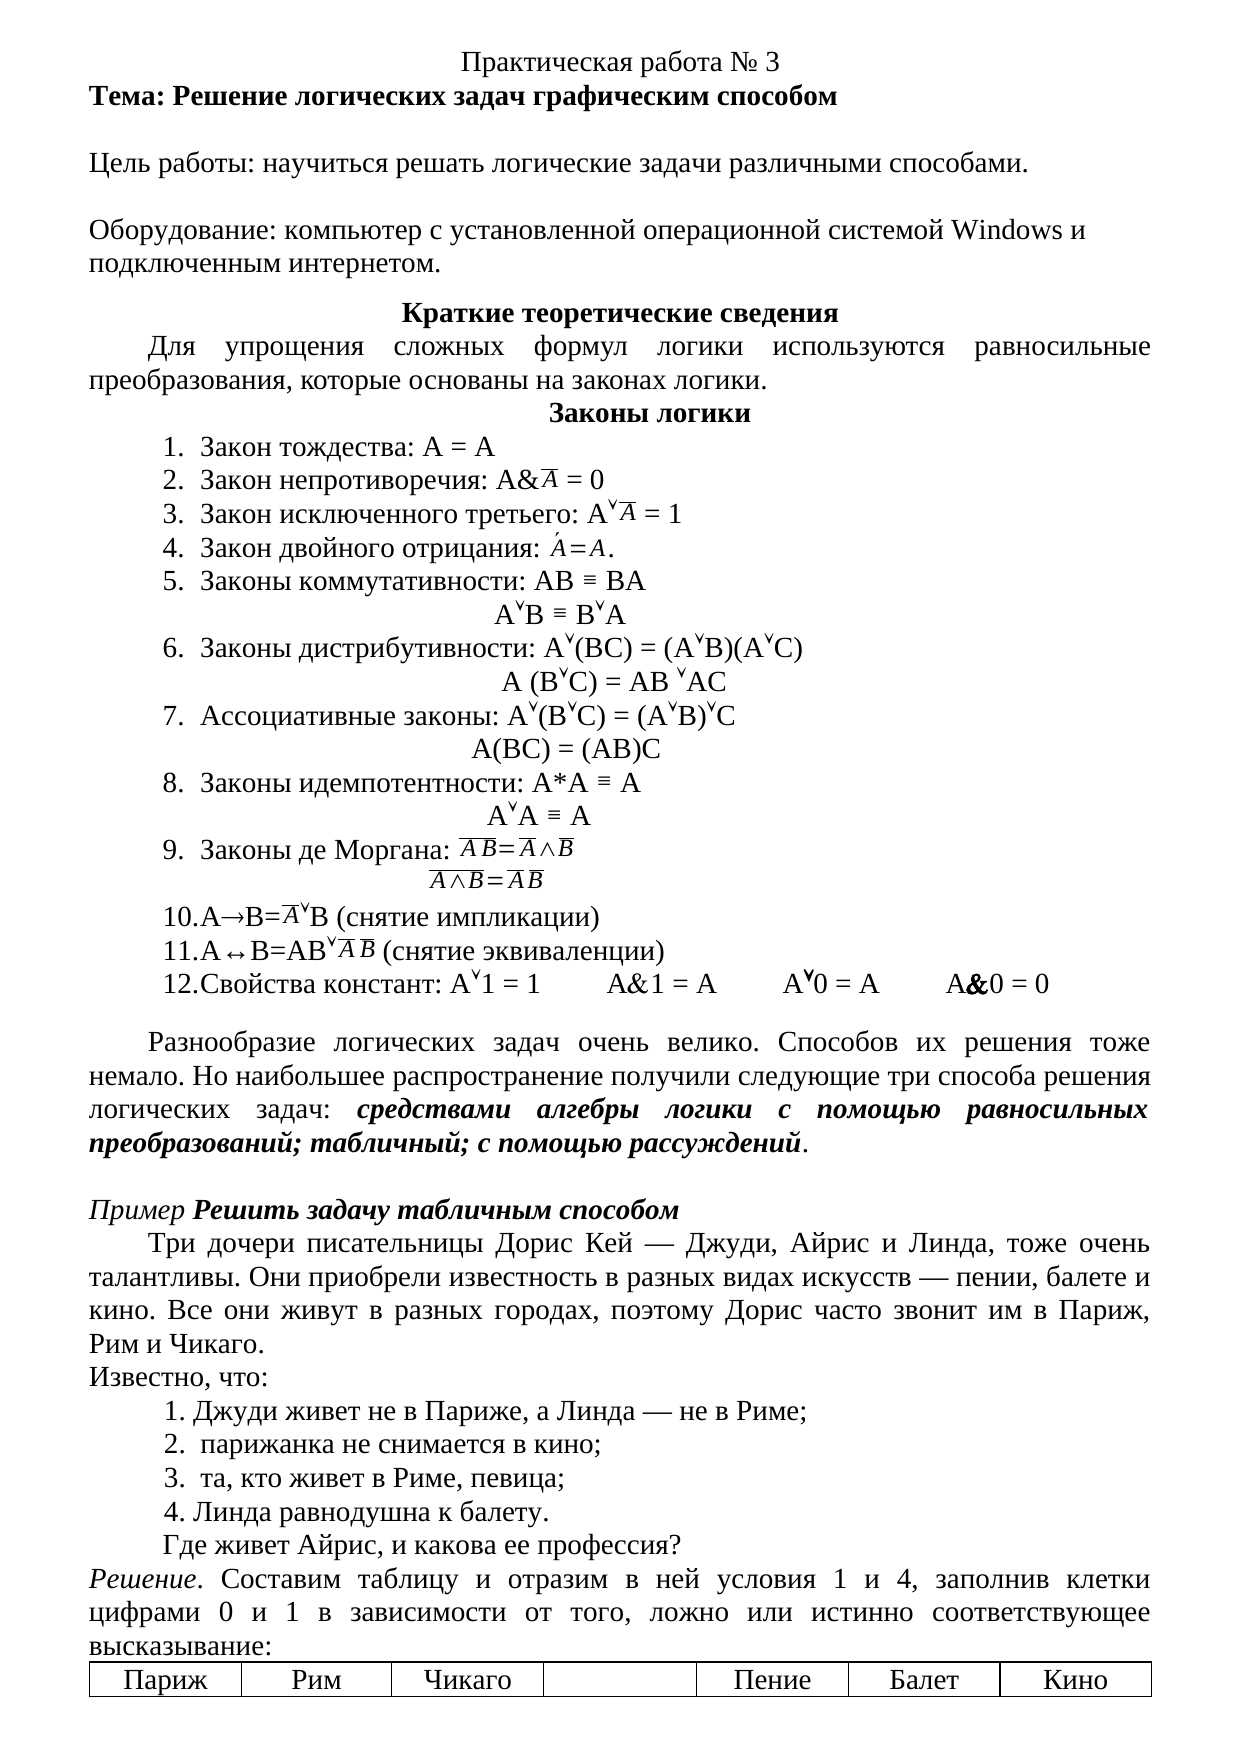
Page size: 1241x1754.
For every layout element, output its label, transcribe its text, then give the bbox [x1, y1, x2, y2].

text Три дочери писательницы Дорис Кей — Джуди, Айрис и Линда, тоже очень талантливы. Они приобрели известность в разных видах искусств — пении, балете и кино. Все они живут в разных городах, поэтому Дорис часто звонит им в Париж, Рим и Чикаго. [89, 1225, 1152, 1359]
text 2. парижанка не снимается в кино; [164, 1427, 1152, 1460]
subtitle Для упрощения сложных формул логики используются равносильные преобразования, которые основаны на законах логики. [89, 328, 1152, 395]
list А(ВC) = (AB)C [384, 731, 1152, 765]
list Законы де Моргана: [162, 832, 1152, 866]
table_header [544, 1663, 696, 1696]
table_header Рим [242, 1663, 391, 1696]
list A↔B=AB (снятие эквиваленции) [162, 933, 1152, 966]
subtitle Законы логики [89, 395, 1152, 429]
list Закон исключенного третьего: А = 1 [162, 496, 1152, 530]
list AB=B (снятие импликации) [162, 899, 1152, 933]
list AB BA [457, 597, 1152, 630]
text Цель работы: научиться решать логические задачи различными способами. [89, 145, 1152, 178]
text Практическая работа № 3 [89, 44, 1152, 78]
table_header Чикаго [392, 1663, 543, 1696]
text А (ВC) = AB AC [457, 664, 1152, 698]
table_header Париж [90, 1663, 241, 1696]
table_header Балет [849, 1663, 999, 1696]
text Краткие теоретические сведения [89, 295, 1152, 328]
table_header Кино [1001, 1663, 1151, 1696]
text Пример Решить задачу табличным способом [89, 1192, 1152, 1225]
list Свойства констант: А1 = 1 А1 = A А0 = А А0 = 0 [162, 966, 1152, 1000]
list AA A [457, 798, 1152, 832]
text Известно, что: [89, 1359, 1152, 1393]
list Законы коммутативности: AB BA [162, 563, 1152, 597]
text Решение. Составим таблицу и отразим в ней условия 1 и 4, заполнив клетки цифрами 0 и 1 в зависимости от того, ложно или истинно соответствующее высказывание: [89, 1561, 1152, 1661]
text 3. та, кто живет в Риме, певица; [164, 1460, 1152, 1494]
list Ассоциативные законы: А(ВC) = (AB)C [162, 698, 1152, 731]
text Оборудование: компьютер с установленной операционной системой Windows и подключенным интернетом. [89, 212, 1152, 279]
text Тема: Решение логических задач графическим способом [89, 78, 1152, 111]
table_header Пение [697, 1663, 848, 1696]
text 1. Джуди живет не в Париже, а Линда — не в Риме; [164, 1393, 1152, 1427]
text 4. Линда равнодушна к балету. [164, 1494, 1152, 1527]
text Где живет Айрис, и какова ее профессия? [89, 1527, 1152, 1561]
text Разнообразие логических задач очень велико. Способов их решения тоже немало. Но наибольшее распространение получили следующие три способа решения логических задач: средствами алгебры логики с помощью равносильных преобразований; табличный; с помощью рассуждений. [89, 1024, 1152, 1158]
list Законы идемпотентности: A*A A [162, 765, 1152, 798]
list Закон тождества: А = А [162, 429, 1152, 462]
list Закон непротиворечия: А& = 0 [162, 462, 1152, 496]
list Закон двойного отрицания: . [162, 530, 1152, 563]
list Законы дистрибутивности: А(ВC) = (AB)(AC) [162, 630, 1152, 664]
